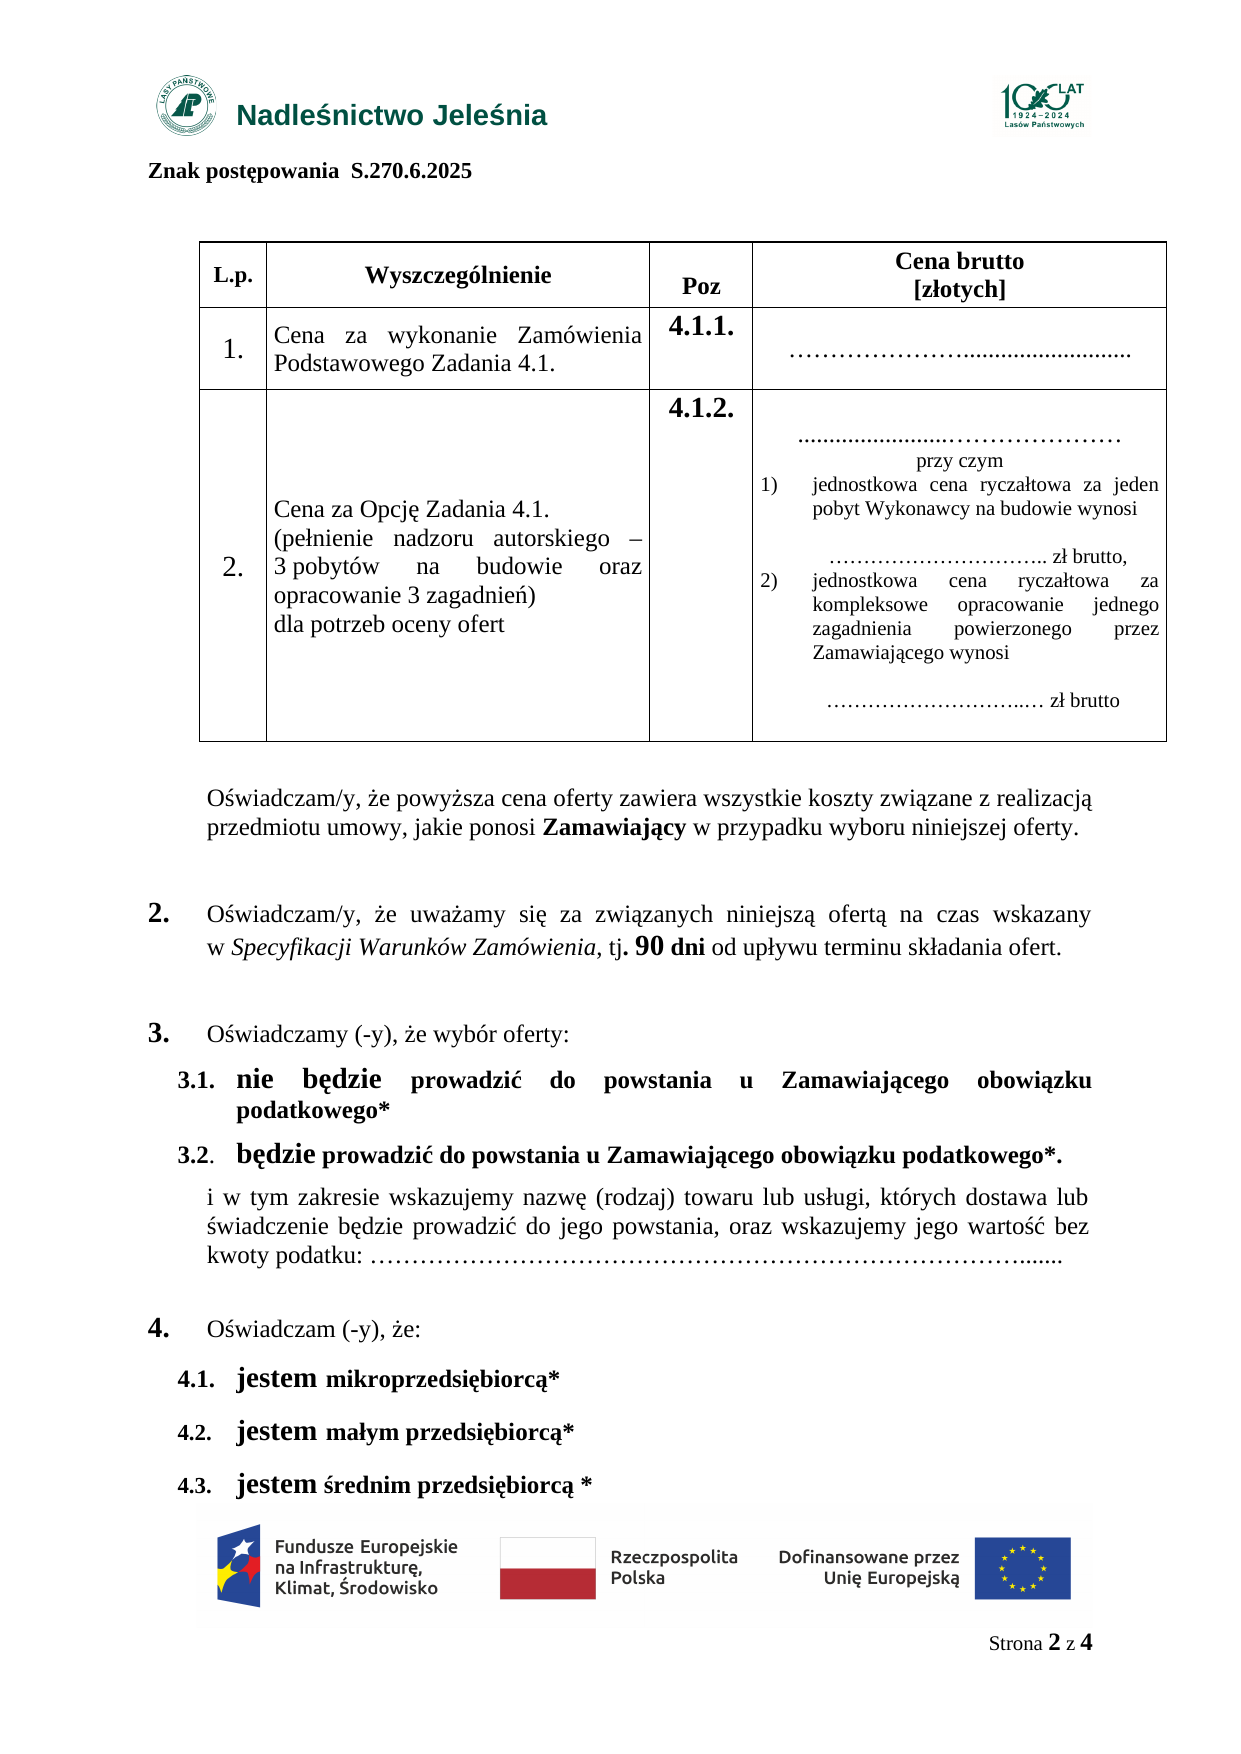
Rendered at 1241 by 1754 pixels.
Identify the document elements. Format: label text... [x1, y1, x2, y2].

table_header L.p. [200, 243, 266, 307]
table_cell 2. [200, 390, 266, 741]
list 4.2. jestem małym przedsiębiorcą* [177, 1413, 1090, 1447]
list Oświadczam (-y), że: [148, 1310, 1090, 1343]
table_cell 4.1.1. [650, 308, 752, 389]
list i w tym zakresie wskazujemy nazwę (rodzaj) towaru lub usługi, których dostawa lub świadczenie będzie prowadzić do jego powstania, oraz wskazujemy jego wartość bez kwoty podatku: ……………………………………………………………………....... [207, 1182, 1090, 1269]
list Oświadczamy (-y), że wybór oferty: [148, 1016, 1093, 1049]
list Oświadczam/y, że uważamy się za związanych niniejszą ofertą na czas wskazany w Specyfikacji Warunków Zamówienia, tj. 90 dni od upływu terminu składania ofert. [148, 895, 1093, 962]
table_cell ........................………………… przy czym jednostkowa cena ryczałtowa za jeden pobyt Wykonawcy na budowie wynosi ………………………….. zł brutto, jednostkowa cena ryczałtowa za kompleksowe opracowanie jednego zagadnienia powierzonego przez Zamawiającego wynosi ………………………..… zł brutto [753, 390, 1166, 741]
table_cell …………………........................... [753, 308, 1166, 389]
table_cell Cena za wykonanie Zamówienia Podstawowego Zadania 4.1. [267, 308, 649, 389]
table_header Poz [650, 243, 752, 307]
table_header Wyszczególnienie [267, 243, 649, 307]
list 4.3. jestem średnim przedsiębiorcą * [177, 1466, 1090, 1499]
list 3.1. nie będzie prowadzić do powstania u Zamawiającego obowiązku podatkowego* [177, 1062, 1093, 1124]
list 3.2. będzie prowadzić do powstania u Zamawiającego obowiązku podatkowego*. [177, 1136, 1093, 1170]
list 4.1. jestem mikroprzedsiębiorcą* [177, 1360, 1090, 1394]
picture [992, 75, 1092, 137]
table_header Cena brutto [złotych] [753, 243, 1166, 307]
table_cell Cena za Opcję Zadania 4.1. (pełnienie nadzoru autorskiego – 3 pobytów na budowie oraz opracowanie 3 zagadnień) dla potrzeb oceny ofert [267, 390, 649, 741]
picture [196, 1503, 1093, 1628]
table_cell 4.1.2. [650, 390, 752, 741]
text Oświadczam/y, że powyższa cena oferty zawiera wszystkie koszty związane z realizacją przedmiotu umowy, jakie ponosi Zamawiający w przypadku wyboru niniejszej oferty. [207, 783, 1093, 841]
table_cell 1. [200, 308, 266, 389]
